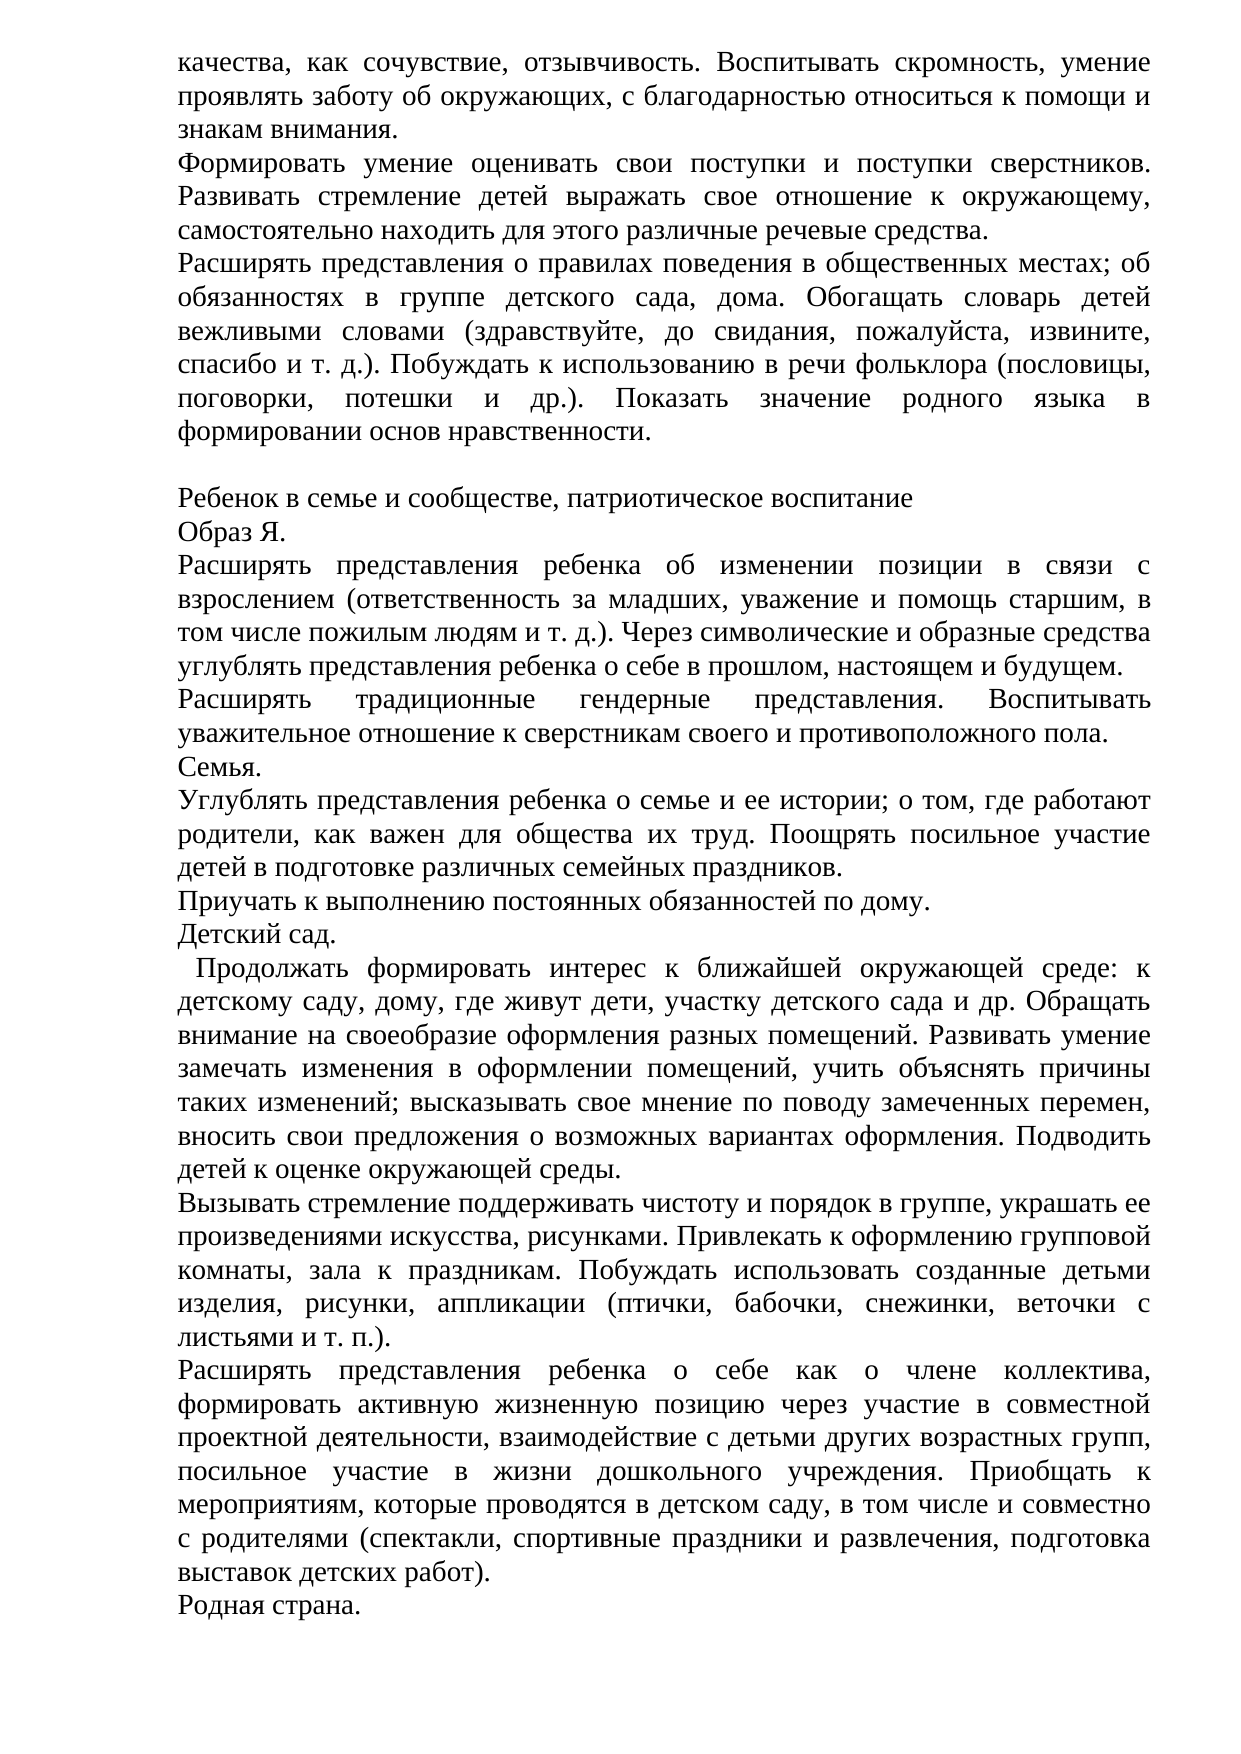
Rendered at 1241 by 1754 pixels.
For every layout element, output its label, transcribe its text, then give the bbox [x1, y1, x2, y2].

text Формировать умение оценивать свои поступки и поступки сверстников. Развивать стремление детей выражать свое отношение к окружающему, самостоятельно находить для этого различные речевые средства. [177, 145, 1152, 246]
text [177, 44, 1152, 145]
text Расширять традиционные гендерные представления. Воспитывать уважительное отношение к сверстникам своего и противоположного пола. [177, 682, 1152, 749]
text Семья. [177, 749, 1152, 782]
text Продолжать формировать интерес к ближайшей окружающей среде: к детскому саду, дому, где живут дети, участку детского сада и др. Обращать внимание на своеобразие оформления разных помещений. Развивать умение замечать изменения в оформлении помещений, учить объяснять причины таких изменений; высказывать свое мнение по поводу замеченных перемен, вносить свои предложения о возможных вариантах оформления. Подводить детей к оценке окружающей среды. [177, 950, 1152, 1185]
text Ребенок в семье и сообществе, патриотическое воспитание [177, 480, 1152, 514]
text Вызывать стремление поддерживать чистоту и порядок в группе, украшать ее произведениями искусства, рисунками. Привлекать к оформлению групповой комнаты, зала к праздникам. Побуждать использовать созданные детьми изделия, рисунки, аппликации (птички, бабочки, снежинки, веточки с листьями и т. п.). [177, 1185, 1152, 1352]
text Расширять представления о правилах поведения в общественных местах; об обязанностях в группе детского сада, дома. Обогащать словарь детей вежливыми словами (здравствуйте, до свидания, пожалуйста, извините, спасибо и т. д.). Побуждать к использованию в речи фольклора (пословицы, поговорки, потешки и др.). Показать значение родного языка в формировании основ нравственности. [177, 246, 1152, 447]
text Расширять представления ребенка об изменении позиции в связи с взрослением (ответственность за младших, уважение и помощь старшим, в том числе пожилым людям и т. д.). Через символические и образные средства углублять представления ребенка о себе в прошлом, настоящем и будущем. [177, 547, 1152, 682]
text Приучать к выполнению постоянных обязанностей по дому. [177, 883, 1152, 916]
text Углублять представления ребенка о семье и ее истории; о том, где работают родители, как важен для общества их труд. Поощрять посильное участие детей в подготовке различных семейных праздников. [177, 782, 1152, 883]
text Расширять представления ребенка о себе как о члене коллектива, формировать активную жизненную позицию через участие в совместной проектной деятельности, взаимодействие с детьми других возрастных групп, посильное участие в жизни дошкольного учреждения. Приобщать к мероприятиям, которые проводятся в детском саду, в том числе и совместно с родителями (спектакли, спортивные праздники и развлечения, подготовка выставок детских работ). [177, 1352, 1152, 1587]
text Образ Я. [177, 514, 1152, 547]
text Родная страна. [177, 1587, 1152, 1621]
text Детский сад. [177, 916, 1152, 950]
